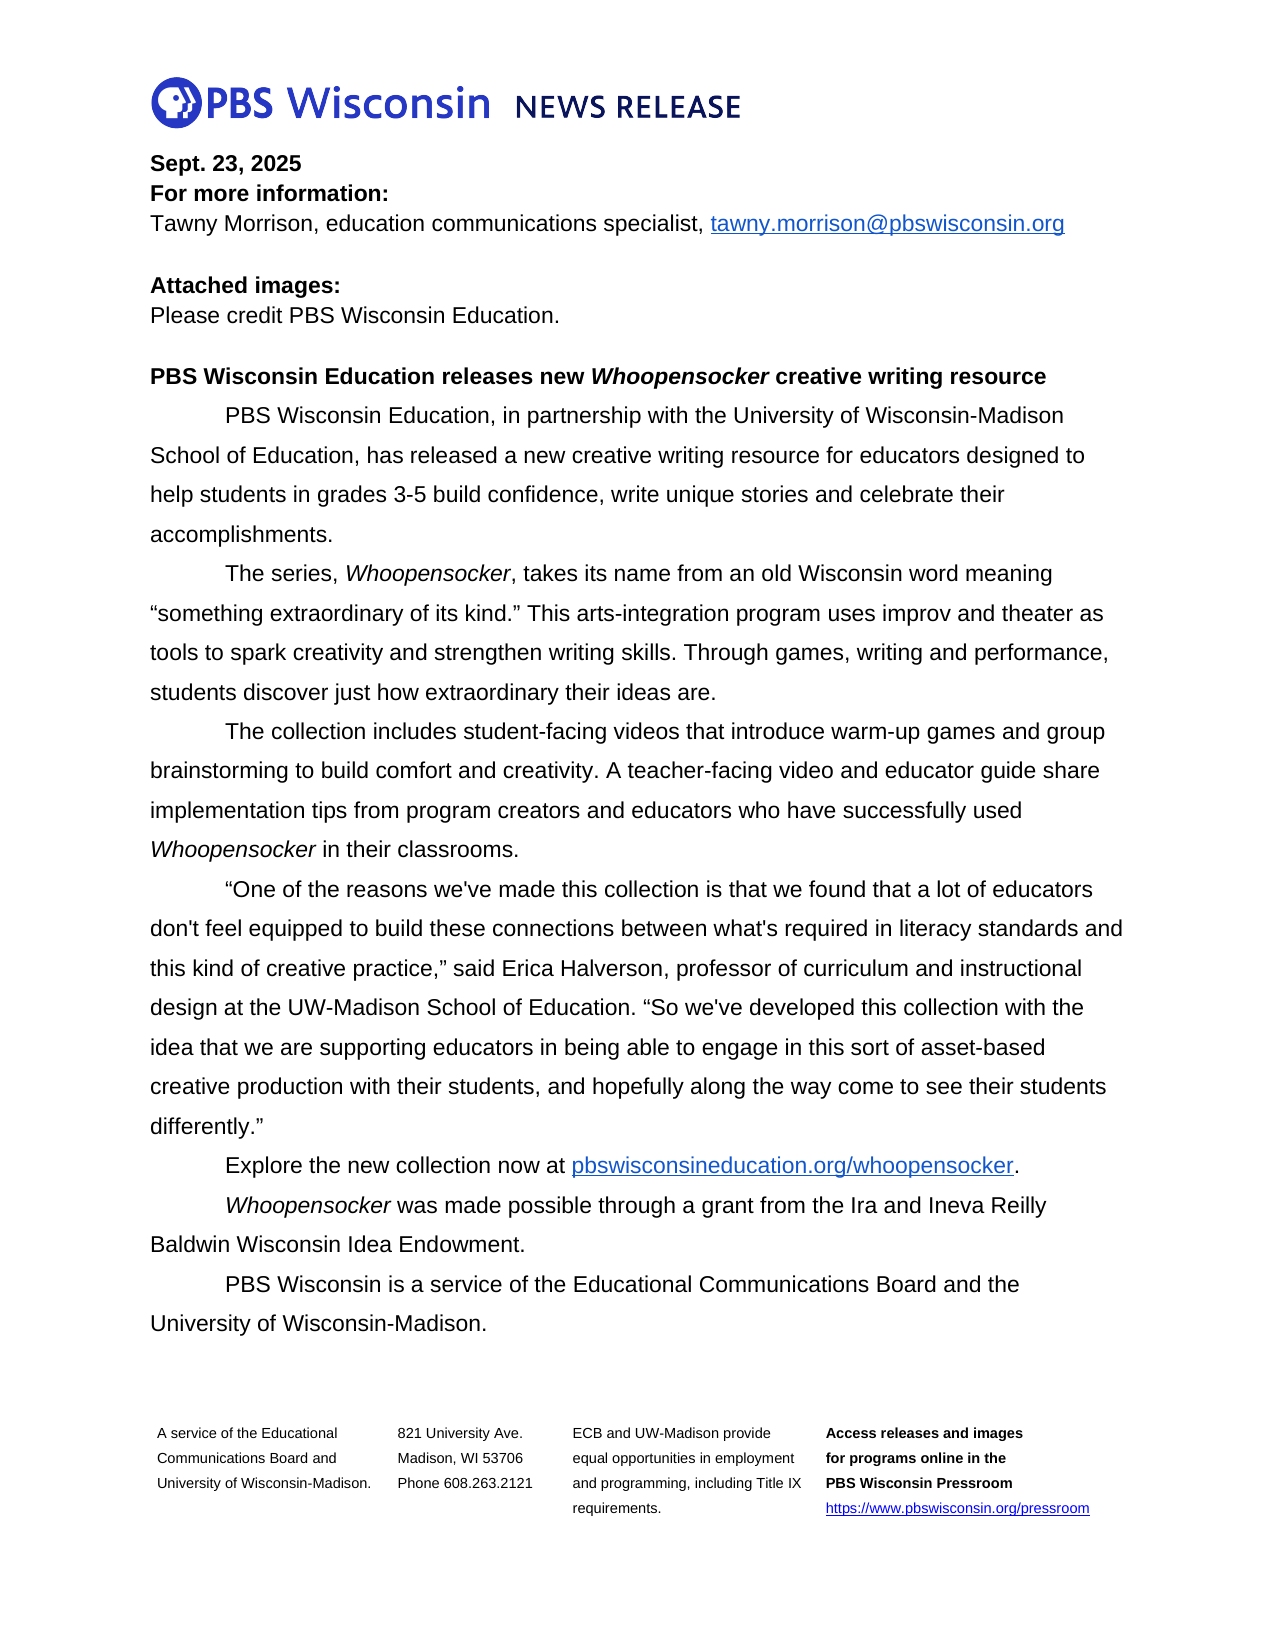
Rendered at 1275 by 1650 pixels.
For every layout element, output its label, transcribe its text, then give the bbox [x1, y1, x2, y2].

picture [150, 75, 740, 130]
text Sept. 23, 2025 [150, 150, 1125, 176]
text Whoopensocker was made possible through a grant from the Ira and Ineva Reilly Baldwin Wisconsin Idea Endowment. [150, 1192, 1125, 1258]
text Please credit PBS Wisconsin Education. [150, 302, 1125, 329]
text For more information: [150, 180, 1125, 207]
text Explore the new collection now at pbswisconsineducation.org/whoopensocker. [150, 1152, 1125, 1179]
text “One of the reasons we've made this collection is that we found that a lot of educators don't feel equipped to build these connections between what's required in literacy standards and this kind of creative practice,” said Erica Halverson, professor of curriculum and instructional design at the UW-Madison School of Education. “So we've developed this collection with the idea that we are supporting educators in being able to engage in this sort of asset-based creative production with their students, and hopefully along the way come to see their students differently.” [150, 876, 1125, 1139]
text PBS Wisconsin Education releases new Whoopensocker creative writing resource [150, 363, 1125, 389]
text Attached images: [150, 272, 1125, 298]
text PBS Wisconsin is a service of the Educational Communications Board and the University of Wisconsin-Madison. [150, 1271, 1125, 1337]
text PBS Wisconsin Education, in partnership with the University of Wisconsin-Madison School of Education, has released a new creative writing resource for educators designed to help students in grades 3-5 build confidence, write unique stories and celebrate their accomplishments. [150, 402, 1125, 547]
text The collection includes student-facing videos that introduce warm-up games and group brainstorming to build comfort and creativity. A teacher-facing video and educator guide share implementation tips from program creators and educators who have successfully used Whoopensocker in their classrooms. [150, 718, 1125, 863]
text The series, Whoopensocker, takes its name from an old Wisconsin word meaning “something extraordinary of its kind.” This arts-integration program uses improv and theater as tools to spark creativity and strengthen writing skills. Through games, writing and performance, students discover just how extraordinary their ideas are. [150, 560, 1125, 705]
text Tawny Morrison, education communications specialist, tawny.morrison@pbswisconsin.org [150, 210, 1125, 237]
